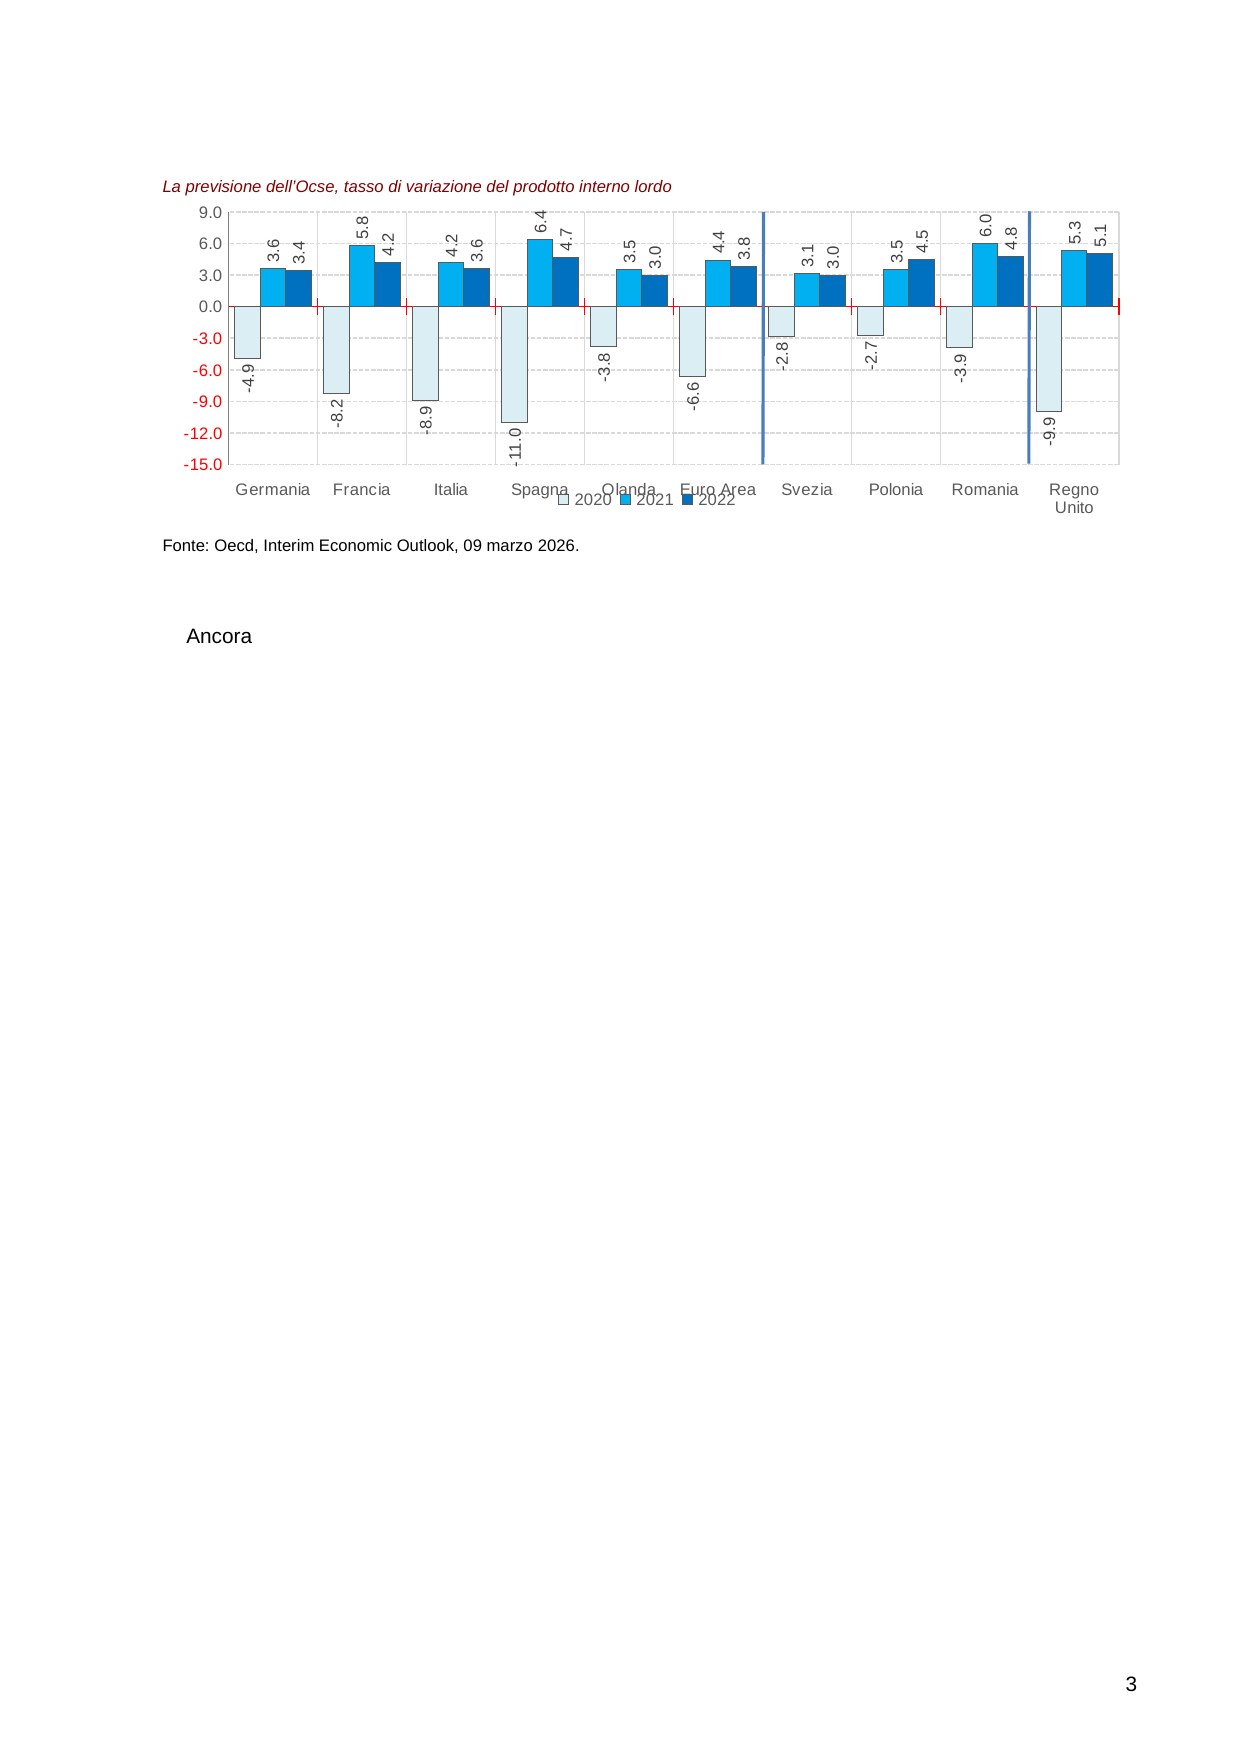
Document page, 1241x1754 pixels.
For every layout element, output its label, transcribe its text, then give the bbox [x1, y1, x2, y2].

table_cell [162, 196, 1137, 521]
text Ancora [162, 623, 1137, 648]
table_header La previsione dell’Ocse, tasso di variazione del prodotto interno lordo [162, 177, 1137, 196]
table_cell Fonte: Oecd, Interim Economic Outlook, 09 marzo 2021. [162, 521, 1137, 555]
